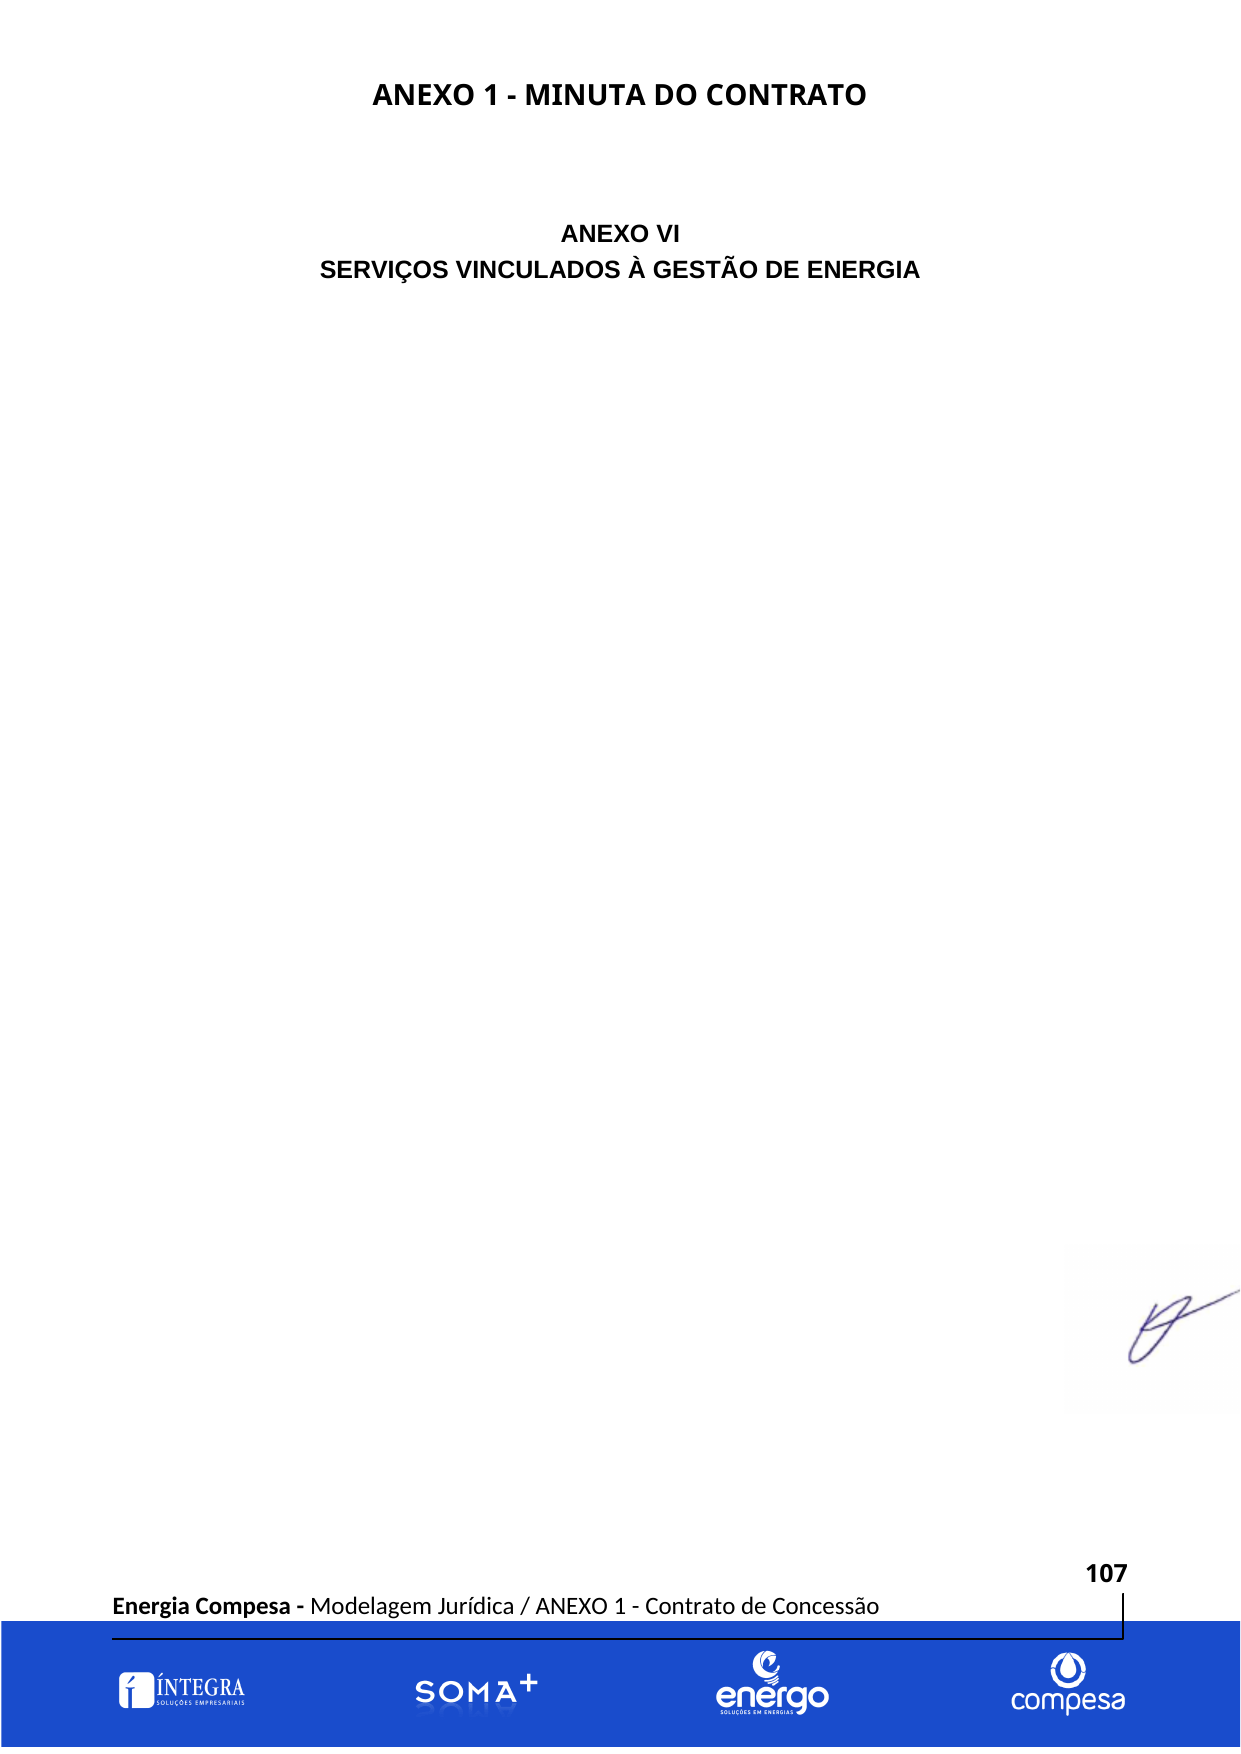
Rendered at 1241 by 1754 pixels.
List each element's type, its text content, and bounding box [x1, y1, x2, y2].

picture [1065, 1245, 1241, 1413]
picture [1, 1621, 1241, 1747]
subtitle SERVIÇOS VINCULADOS À GESTÃO DE ENERGIA [112, 255, 1128, 284]
subtitle ANEXO VI [112, 219, 1128, 248]
